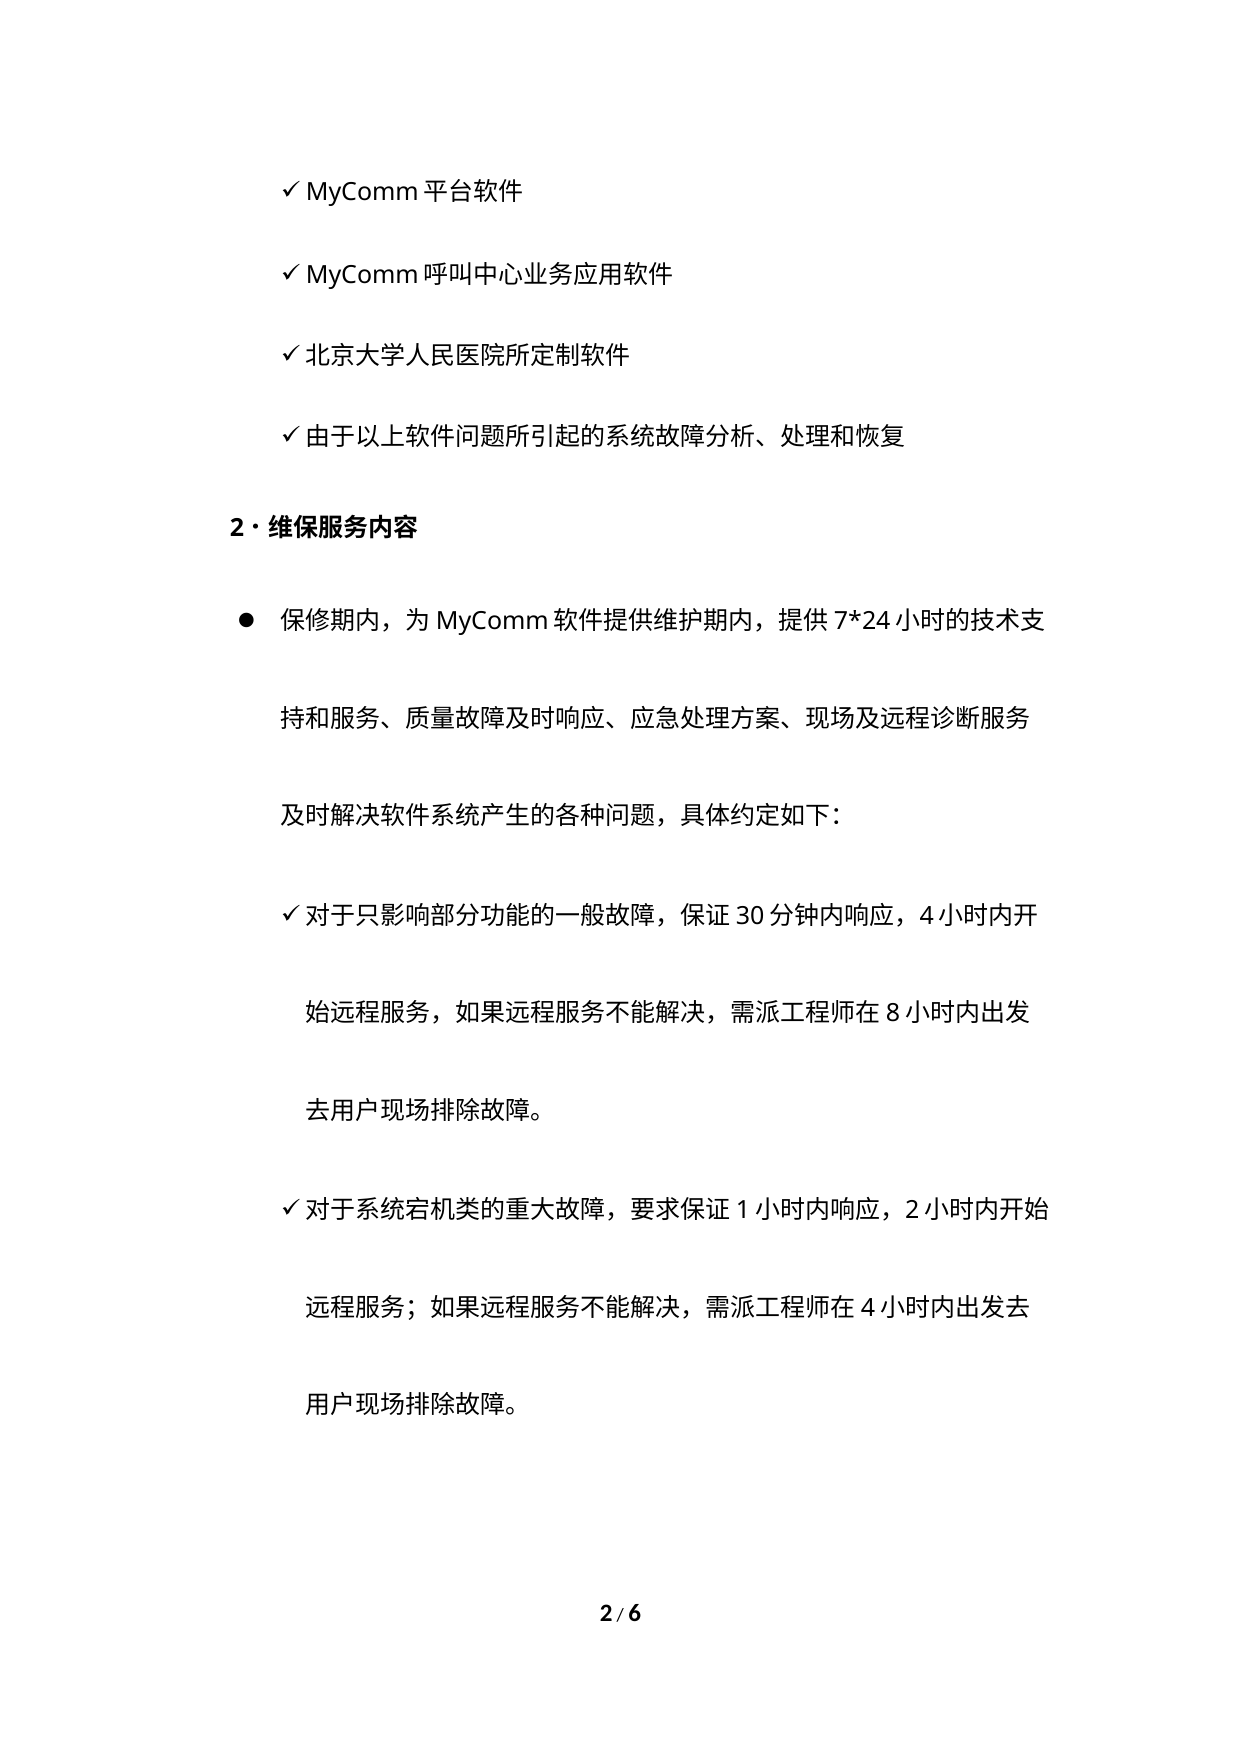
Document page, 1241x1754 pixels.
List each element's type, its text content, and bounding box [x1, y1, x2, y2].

subtitle 维保服务内容 [187, 494, 1053, 559]
list MyComm呼叫中心业务应用软件 [281, 240, 1053, 305]
list 对于只影响部分功能的一般故障，保证30分钟内响应，4小时内开始远程服务，如果远程服务不能解决，需派工程师在8小时内出发去用户现场排除故障。 [281, 881, 1053, 1141]
list 对于系统宕机类的重大故障，要求保证1小时内响应，2小时内开始远程服务；如果远程服务不能解决，需派工程师在4小时内出发去用户现场排除故障。 [281, 1175, 1053, 1435]
list 由于以上软件问题所引起的系统故障分析、处理和恢复 [281, 402, 1053, 467]
list 北京大学人民医院所定制软件 [281, 321, 1053, 386]
list 保修期内，为MyComm软件提供维护期内，提供7*24小时的技术支持和服务、质量故障及时响应、应急处理方案、现场及远程诊断服务及时解决软件系统产生的各种问题，具体约定如下： [237, 586, 1053, 846]
list MyComm平台软件 [281, 158, 1053, 223]
